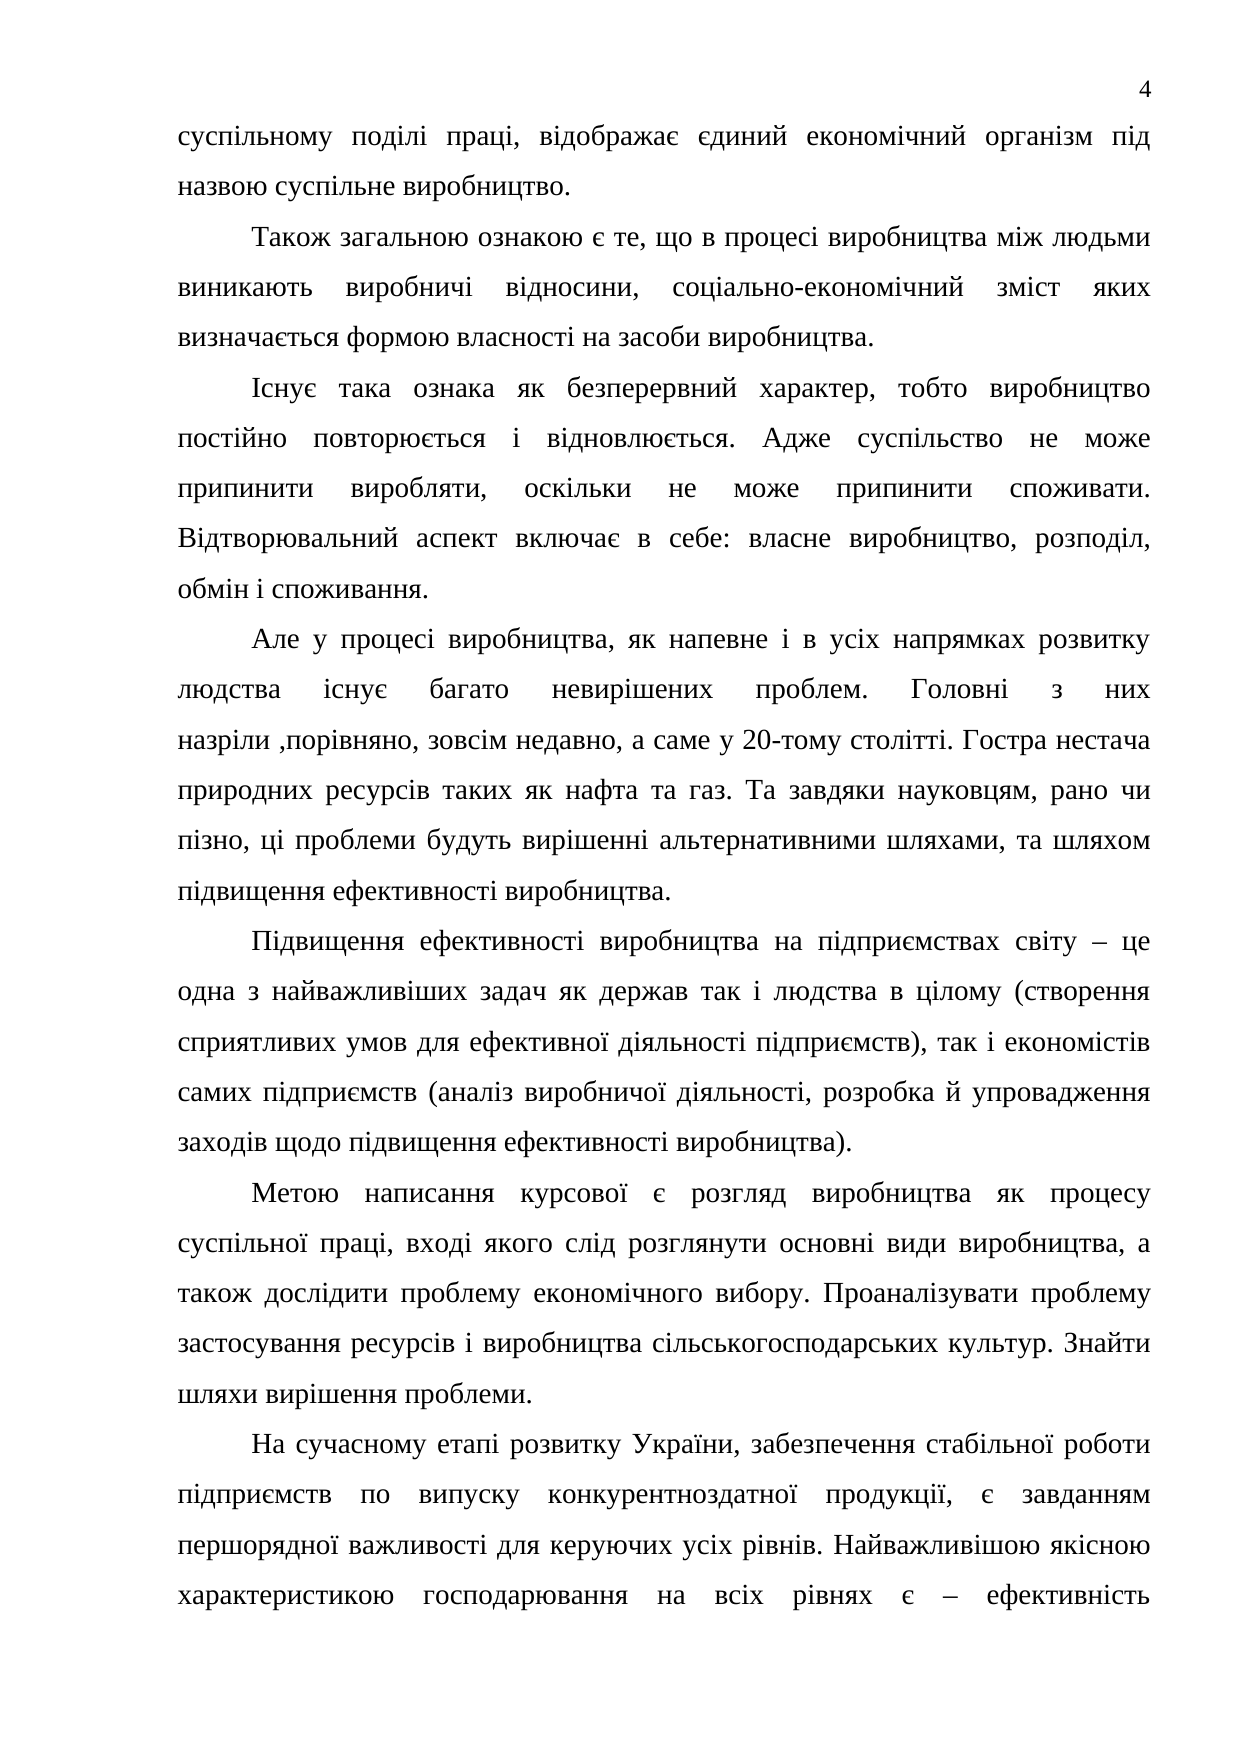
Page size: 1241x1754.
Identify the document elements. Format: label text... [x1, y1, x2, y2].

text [177, 1426, 1152, 1611]
text Підвищення ефективності виробництва на підприємствах світу – це одна з найважливіших задач як держав так і людства в цілому (створення сприятливих умов для ефективної діяльності підприємств), так і економістів самих підприємств (аналіз виробничої діяльності, розробка й упровадження заходів щодо підвищення ефективності виробництва). [177, 923, 1152, 1158]
text Метою написання курсової є розгляд виробництва як процесу суспільної праці, вході якого слід розглянути основні види виробництва, а також дослідити проблему економічного вибору. Проаналізувати проблему застосування ресурсів і виробництва сільськогосподарських культур. Знайти шляхи вирішення проблеми. [177, 1175, 1152, 1409]
text Існує така ознака як безперервний характер, тобто виробництво постійно повторюється і відновлюється. Адже суспільство не може припинити виробляти, оскільки не може припинити споживати. Відтворювальний аспект включає в себе: власне виробництво, розподіл, обмін і споживання. [177, 370, 1152, 604]
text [177, 118, 1152, 202]
text Також загальною ознакою є те, що в процесі виробництва між людьми виникають виробничі відносини, соціально-економічний зміст яких визначається формою власності на засоби виробництва. [177, 219, 1152, 353]
text Але у процесі виробництва, як напевне і в усіх напрямках розвитку людства існує багато невирішених проблем. Головні з них назріли ,порівняно, зовсім недавно, а саме у 20-тому столітті. Гостра нестача природних ресурсів таких як нафта та газ. Та завдяки науковцям, рано чи пізно, ці проблеми будуть вирішенні альтернативними шляхами, та шляхом підвищення ефективності виробництва. [177, 621, 1152, 906]
